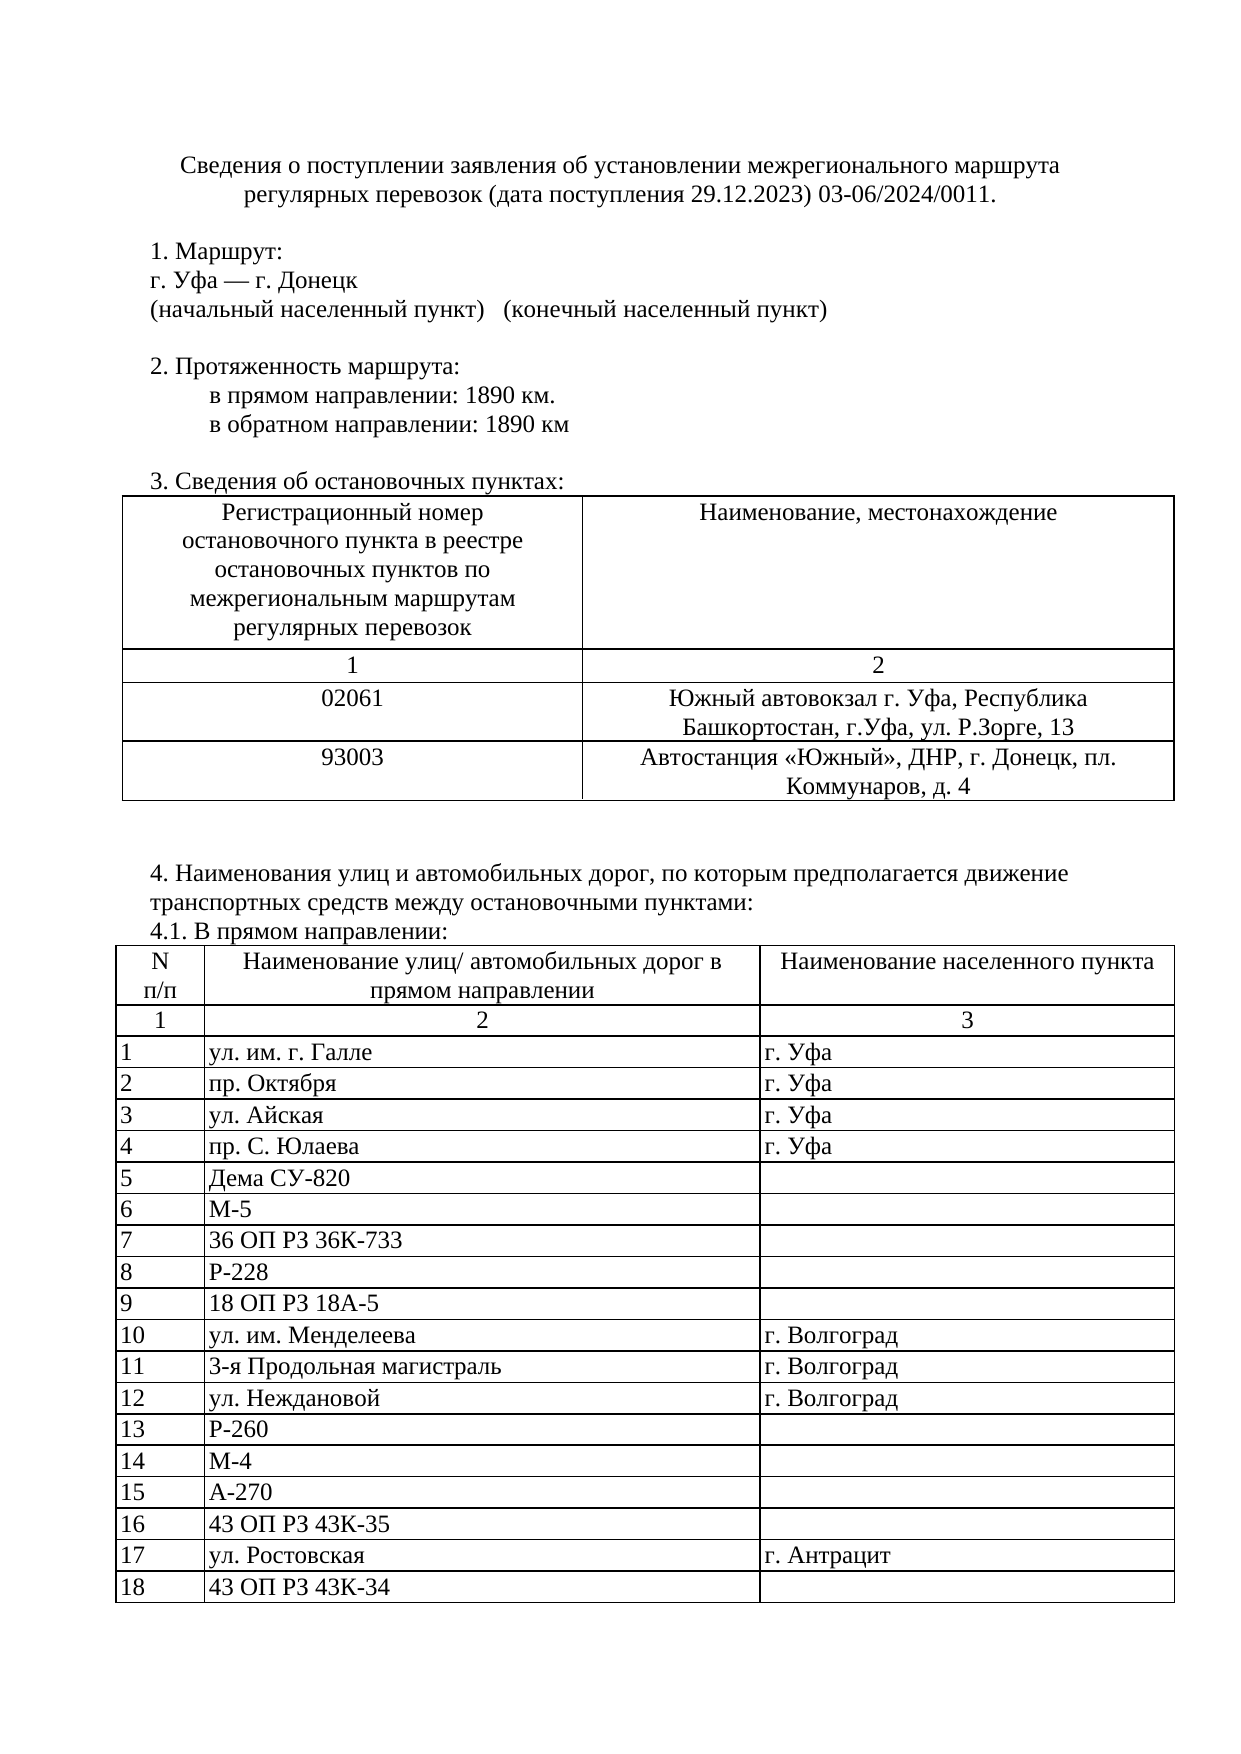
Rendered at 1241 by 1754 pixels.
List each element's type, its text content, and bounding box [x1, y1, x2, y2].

table_cell ул. Неждановой [205, 1383, 759, 1413]
text 4.1. В прямом направлении: [150, 916, 1090, 945]
text в прямом направлении: 1890 км. [150, 380, 1090, 409]
table_cell 3 [761, 1006, 1174, 1035]
table_cell ул. Айская [205, 1100, 759, 1130]
table_cell 3-я Продольная магистраль [205, 1352, 759, 1381]
table_cell ул. им. г. Галле [205, 1037, 759, 1067]
table_cell [761, 1446, 1174, 1476]
table_cell 11 [117, 1352, 204, 1381]
table_cell 9 [117, 1289, 204, 1318]
table_cell 4 [117, 1131, 204, 1161]
table_cell 5 [117, 1163, 204, 1193]
table_cell Южный автовокзал г. Уфа, Республика Башкортостан, г.Уфа, ул. Р.Зорге, 13 [583, 683, 1173, 740]
table_cell [761, 1415, 1174, 1444]
table_header Наименование населенного пункта [761, 946, 1174, 1004]
table_cell [761, 1194, 1174, 1224]
table_cell Р-228 [205, 1257, 759, 1287]
table_cell 16 [117, 1509, 204, 1539]
table_cell 6 [117, 1194, 204, 1224]
table_cell 18 [117, 1572, 204, 1602]
table_cell 2 [205, 1006, 759, 1035]
table_cell Дема СУ-820 [205, 1163, 759, 1193]
table_cell 8 [117, 1257, 204, 1287]
table_cell г. Волгоград [761, 1320, 1174, 1350]
table_cell г. Уфа [761, 1100, 1174, 1130]
table_cell 14 [117, 1446, 204, 1476]
table_cell [761, 1289, 1174, 1318]
text Сведения о поступлении заявления об установлении межрегионального маршрута регулярных перевозок (дата поступления 29.12.2023) 03-06/2024/0011. [150, 150, 1090, 207]
table_cell 43 ОП РЗ 43К-35 [205, 1509, 759, 1539]
table_cell г. Антрацит [761, 1540, 1174, 1570]
text 4. Наименования улиц и автомобильных дорог, по которым предполагается движение транспортных средств между остановочными пунктами: [150, 858, 1090, 916]
text 1. Маршрут: [150, 236, 1090, 265]
table_cell А-270 [205, 1477, 759, 1507]
table_cell 1 [117, 1037, 204, 1067]
table_cell М-5 [205, 1194, 759, 1224]
table_header Наименование улиц/ автомобильных дорог в прямом направлении [205, 946, 759, 1004]
table_cell 10 [117, 1320, 204, 1350]
table_cell [761, 1163, 1174, 1193]
table_cell 36 ОП РЗ 36К-733 [205, 1226, 759, 1256]
text 3. Сведения об остановочных пунктах: [150, 466, 1090, 495]
table_cell г. Волгоград [761, 1352, 1174, 1381]
text (начальный населенный пункт) (конечный населенный пункт) [150, 294, 1090, 322]
table_header N п/п [117, 946, 204, 1004]
table_cell пр. С. Юлаева [205, 1131, 759, 1161]
table_cell 15 [117, 1477, 204, 1507]
table_cell 2 [583, 650, 1173, 681]
table_cell [761, 1226, 1174, 1256]
table_cell г. Уфа [761, 1068, 1174, 1098]
table_cell Автостанция «Южный», ДНР, г. Донецк, пл. Коммунаров, д. 4 [583, 742, 1173, 799]
table_header Регистрационный номер остановочного пункта в реестре остановочных пунктов по межрегиональным маршрутам регулярных перевозок [123, 497, 582, 648]
table_header Наименование, местонахождение [583, 497, 1173, 648]
table_cell 1 [123, 650, 582, 681]
text г. Уфа — г. Донецк [150, 265, 1090, 294]
table_cell 3 [117, 1100, 204, 1130]
table_cell 7 [117, 1226, 204, 1256]
table_cell 13 [117, 1415, 204, 1444]
table_cell 43 ОП РЗ 43К-34 [205, 1572, 759, 1602]
table_cell [761, 1477, 1174, 1507]
table_cell ул. Ростовская [205, 1540, 759, 1570]
text 2. Протяженность маршрута: [150, 351, 1090, 380]
table_cell г. Волгоград [761, 1383, 1174, 1413]
table_cell [761, 1572, 1174, 1602]
table_cell пр. Октября [205, 1068, 759, 1098]
table_cell 1 [117, 1006, 204, 1035]
table_cell 18 ОП РЗ 18А-5 [205, 1289, 759, 1318]
table_cell 17 [117, 1540, 204, 1570]
table_cell 2 [117, 1068, 204, 1098]
table_cell г. Уфа [761, 1131, 1174, 1161]
table_cell 12 [117, 1383, 204, 1413]
table_cell Р-260 [205, 1415, 759, 1444]
table_cell 02061 [123, 683, 582, 740]
text в обратном направлении: 1890 км [150, 409, 1090, 437]
table_cell 93003 [123, 742, 582, 799]
table_cell [761, 1509, 1174, 1539]
table_cell ул. им. Менделеева [205, 1320, 759, 1350]
table_cell М-4 [205, 1446, 759, 1476]
table_cell г. Уфа [761, 1037, 1174, 1067]
table_cell [761, 1257, 1174, 1287]
